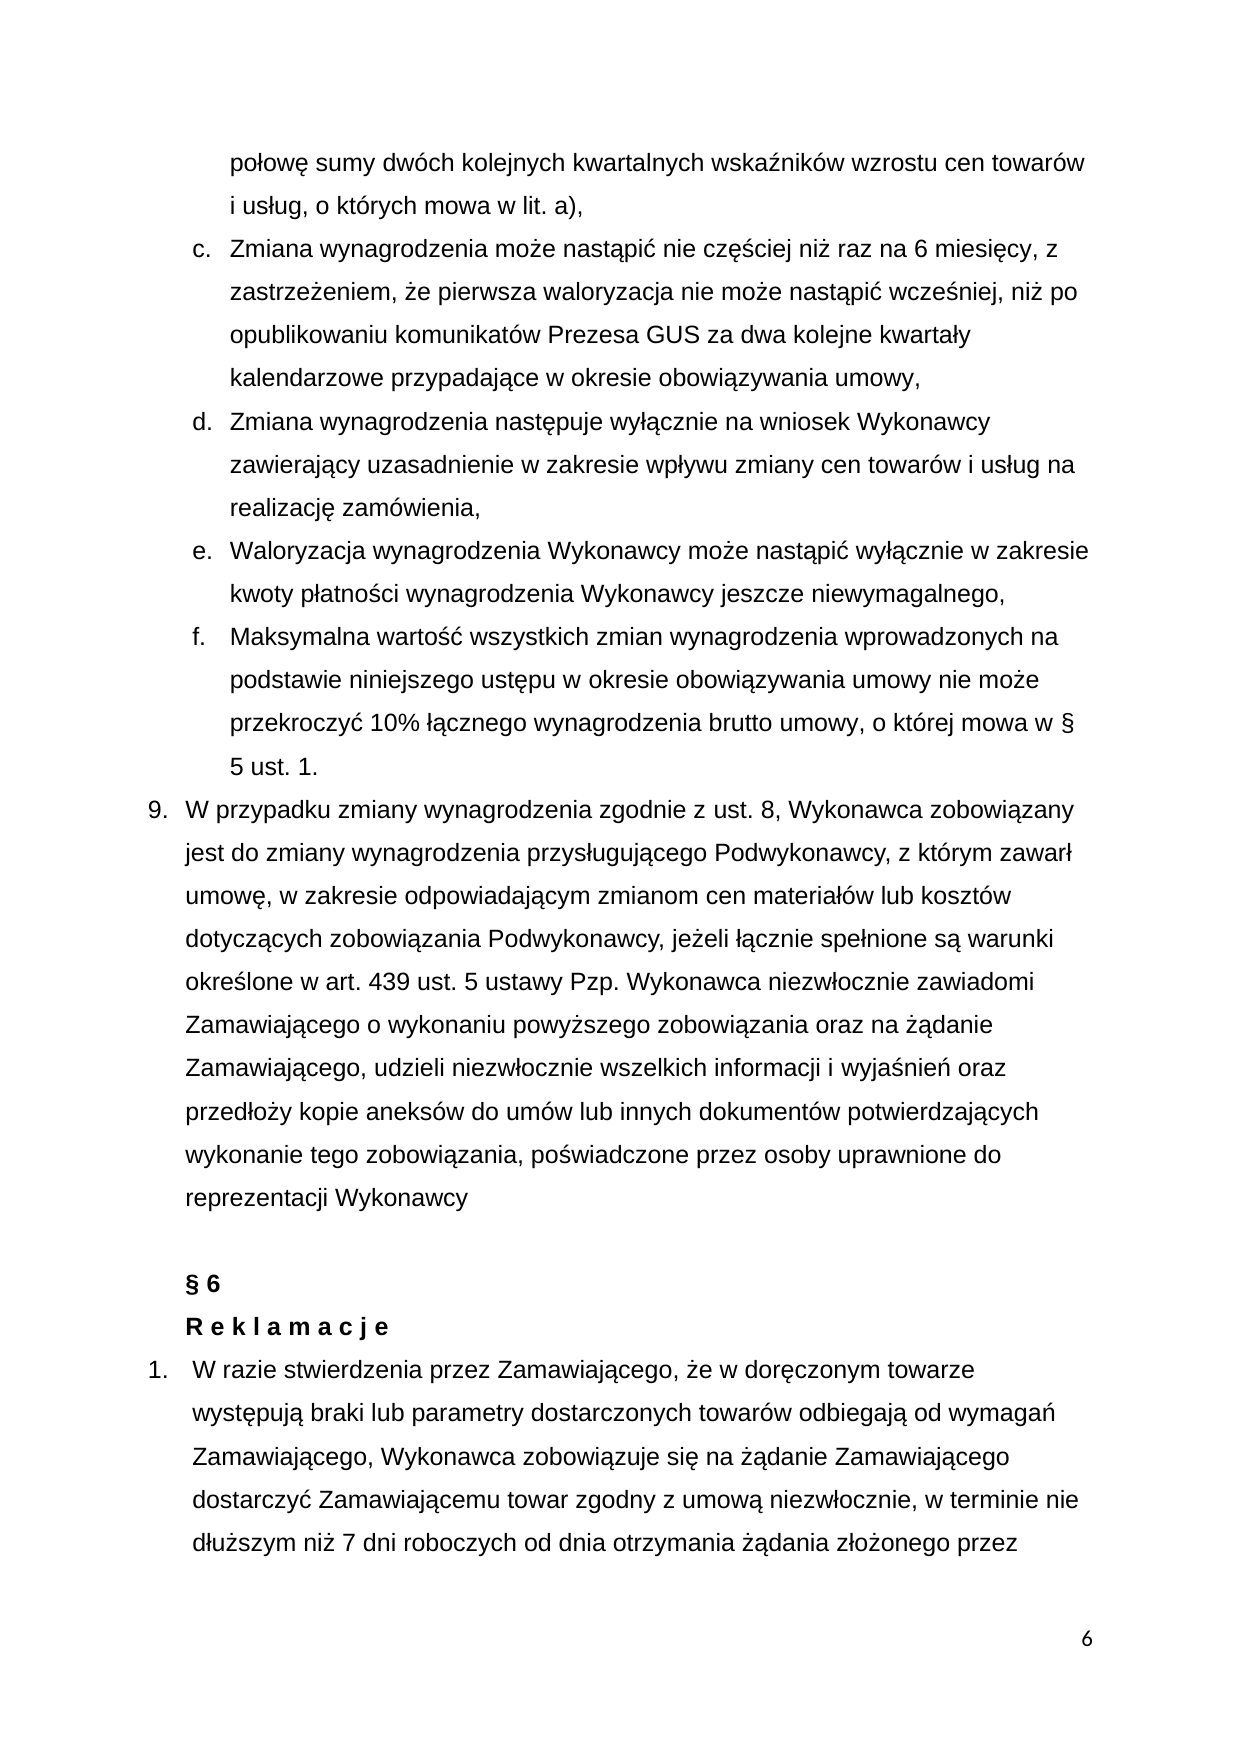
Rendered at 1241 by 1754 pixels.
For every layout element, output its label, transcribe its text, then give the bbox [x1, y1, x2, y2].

list Maksymalna wartość wszystkich zmian wynagrodzenia wprowadzonych na podstawie niniejszego ustępu w okresie obowiązywania umowy nie może przekroczyć 10% łącznego wynagrodzenia brutto umowy, o której mowa w § 5 ust. 1. [192, 622, 1092, 780]
list Zmiana wynagrodzenia następuje wyłącznie na wniosek Wykonawcy zawierający uzasadnienie w zakresie wpływu zmiany cen towarów i usług na realizację zamówienia, [192, 406, 1092, 521]
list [192, 148, 1092, 219]
list Zmiana wynagrodzenia może nastąpić nie częściej niż raz na 6 miesięcy, z zastrzeżeniem, że pierwsza waloryzacja nie może nastąpić wcześniej, niż po opublikowaniu komunikatów Prezesa GUS za dwa kolejne kwartały kalendarzowe przypadające w okresie obowiązywania umowy, [192, 234, 1092, 392]
list W przypadku zmiany wynagrodzenia zgodnie z ust. 8, Wykonawca zobowiązany jest do zmiany wynagrodzenia przysługującego Podwykonawcy, z którym zawarł umowę, w zakresie odpowiadającym zmianom cen materiałów lub kosztów dotyczących zobowiązania Podwykonawcy, jeżeli łącznie spełnione są warunki określone w art. 439 ust. 5 ustawy Pzp. Wykonawca niezwłocznie zawiadomi Zamawiającego o wykonaniu powyższego zobowiązania oraz na żądanie Zamawiającego, udzieli niezwłocznie wszelkich informacji i wyjaśnień oraz przedłoży kopie aneksów do umów lub innych dokumentów potwierdzających wykonanie tego zobowiązania, poświadczone przez osoby uprawnione do reprezentacji Wykonawcy [148, 794, 1092, 1211]
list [148, 1355, 1092, 1556]
text Reklamacje [185, 1312, 1092, 1341]
list Waloryzacja wynagrodzenia Wykonawcy może nastąpić wyłącznie w zakresie kwoty płatności wynagrodzenia Wykonawcy jeszcze niewymagalnego, [192, 536, 1092, 608]
text §6 [185, 1269, 1092, 1298]
